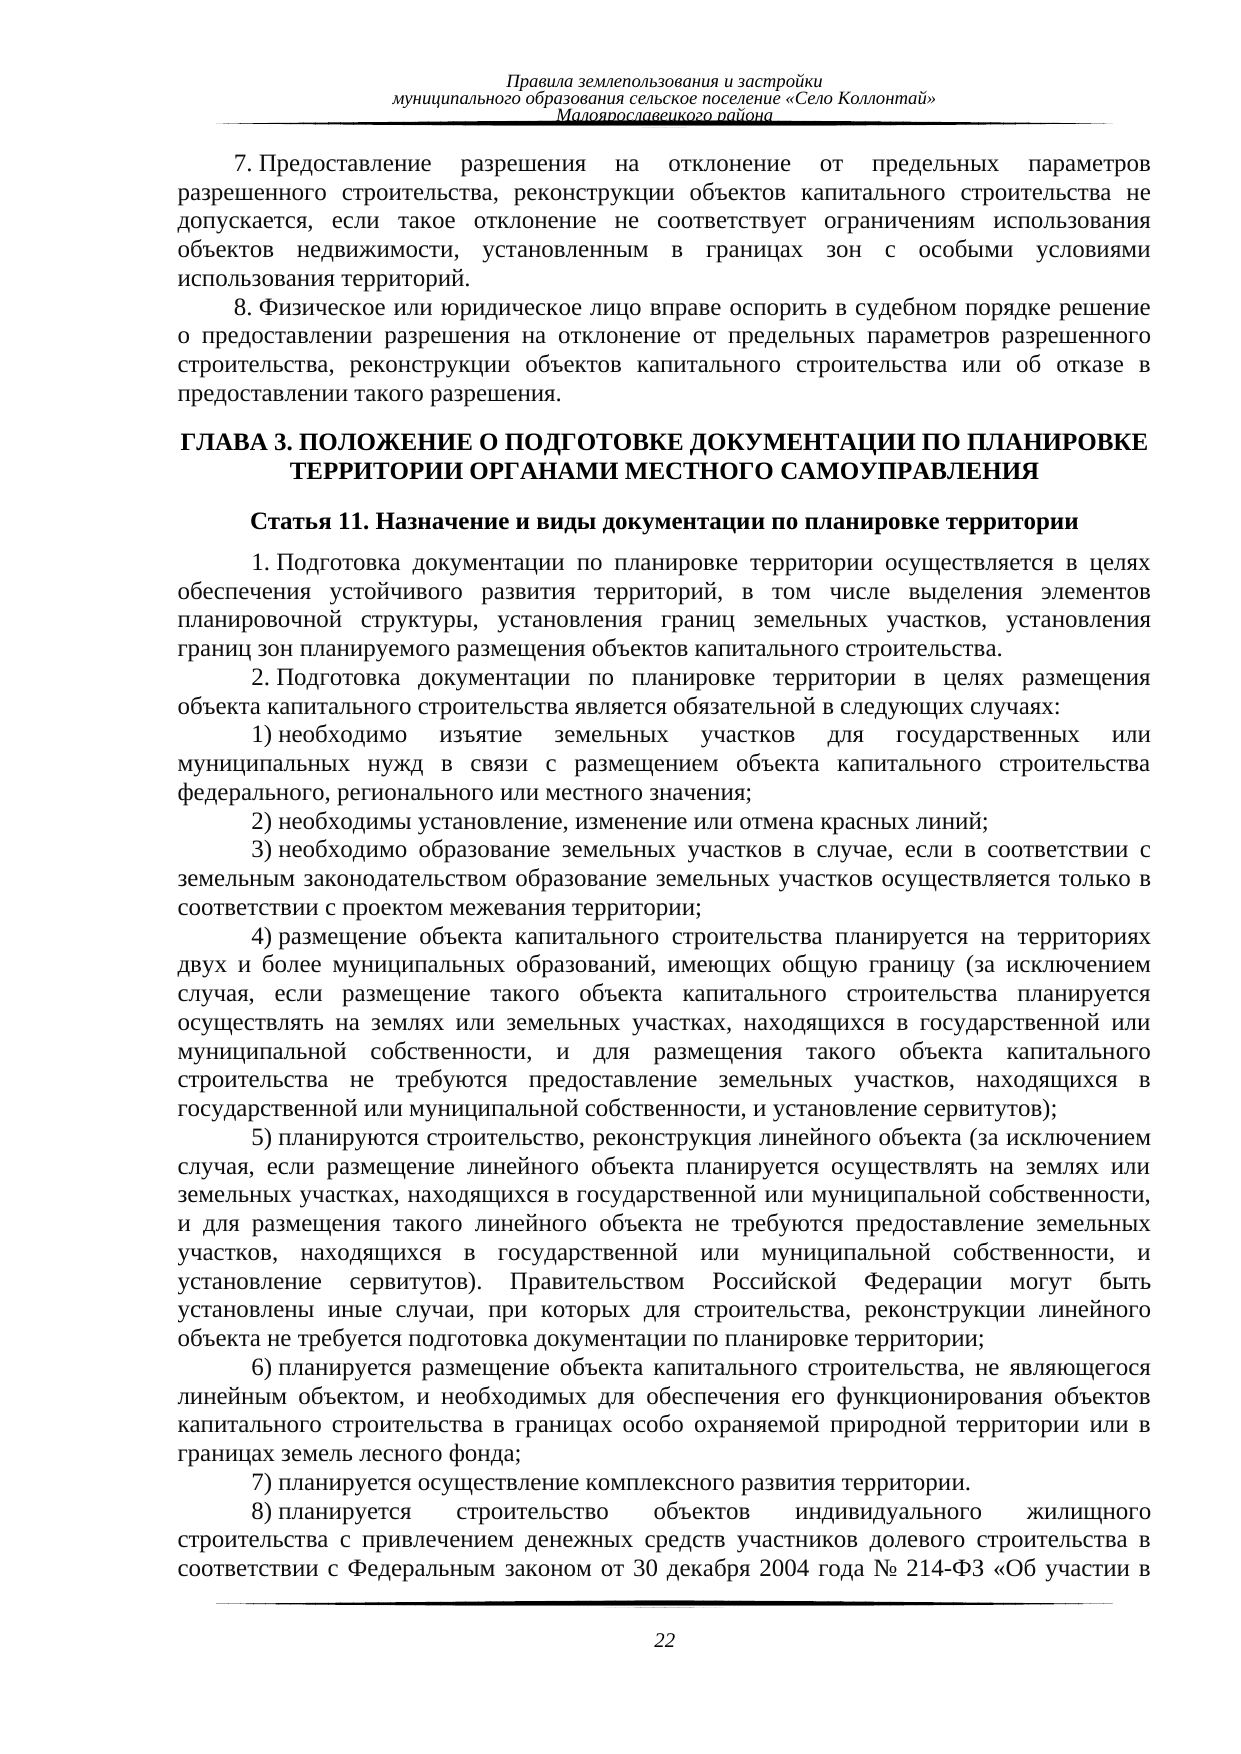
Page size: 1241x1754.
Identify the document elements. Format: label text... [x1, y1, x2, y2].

text 2) необходимы установление, изменение или отмена красных линий; [177, 806, 1152, 834]
text 2. Подготовка документации по планировке территории в целях размещения объекта капитального строительства является обязательной в следующих случаях: [177, 662, 1152, 719]
text 7. Предоставление разрешения на отклонение от предельных параметров разрешенного строительства, реконструкции объектов капитального строительства не допускается, если такое отклонение не соответствует ограничениям использования объектов недвижимости, установленным в границах зон с особыми условиями использования территорий. [177, 148, 1152, 292]
text 1) необходимо изъятие земельных участков для государственных или муниципальных нужд в связи с размещением объекта капитального строительства федерального, регионального или местного значения; [177, 719, 1152, 806]
text 7) планируется осуществление комплексного развития территории. [177, 1467, 1152, 1496]
text 6) планируется размещение объекта капитального строительства, не являющегося линейным объектом, и необходимых для обеспечения его функционирования объектов капитального строительства в границах особо охраняемой природной территории или в границах земель лесного фонда; [177, 1352, 1152, 1467]
picture [215, 119, 1113, 128]
subtitle Статья 11. Назначение и виды документации по планировке территории [177, 506, 1152, 534]
text 1. Подготовка документации по планировке территории осуществляется в целях обеспечения устойчивого развития территорий, в том числе выделения элементов планировочной структуры, установления границ земельных участков, установления границ зон планируемого размещения объектов капитального строительства. [177, 547, 1152, 662]
text 5) планируются строительство, реконструкция линейного объекта (за исключением случая, если размещение линейного объекта планируется осуществлять на землях или земельных участках, находящихся в государственной или муниципальной собственности, и для размещения такого линейного объекта не требуются предоставление земельных участков, находящихся в государственной или муниципальной собственности, и установление сервитутов). Правительством Российской Федерации могут быть установлены иные случаи, при которых для строительства, реконструкции линейного объекта не требуется подготовка документации по планировке территории; [177, 1122, 1152, 1352]
text 8. Физическое или юридическое лицо вправе оспорить в судебном порядке решение о предоставлении разрешения на отклонение от предельных параметров разрешенного строительства, реконструкции объектов капитального строительства или об отказе в предоставлении такого разрешения. [177, 292, 1152, 407]
picture [215, 1600, 1113, 1608]
text 4) размещение объекта капитального строительства планируется на территориях двух и более муниципальных образований, имеющих общую границу (за исключением случая, если размещение такого объекта капитального строительства планируется осуществлять на землях или земельных участках, находящихся в государственной или муниципальной собственности, и для размещения такого объекта капитального строительства не требуются предоставление земельных участков, находящихся в государственной или муниципальной собственности, и установление сервитутов); [177, 921, 1152, 1122]
subtitle Глава 3. Положение о подготовке документации по планировке территории органами местного самоуправления [177, 427, 1152, 485]
text 3) необходимо образование земельных участков в случае, если в соответствии с земельным законодательством образование земельных участков осуществляется только в соответствии с проектом межевания территории; [177, 834, 1152, 921]
